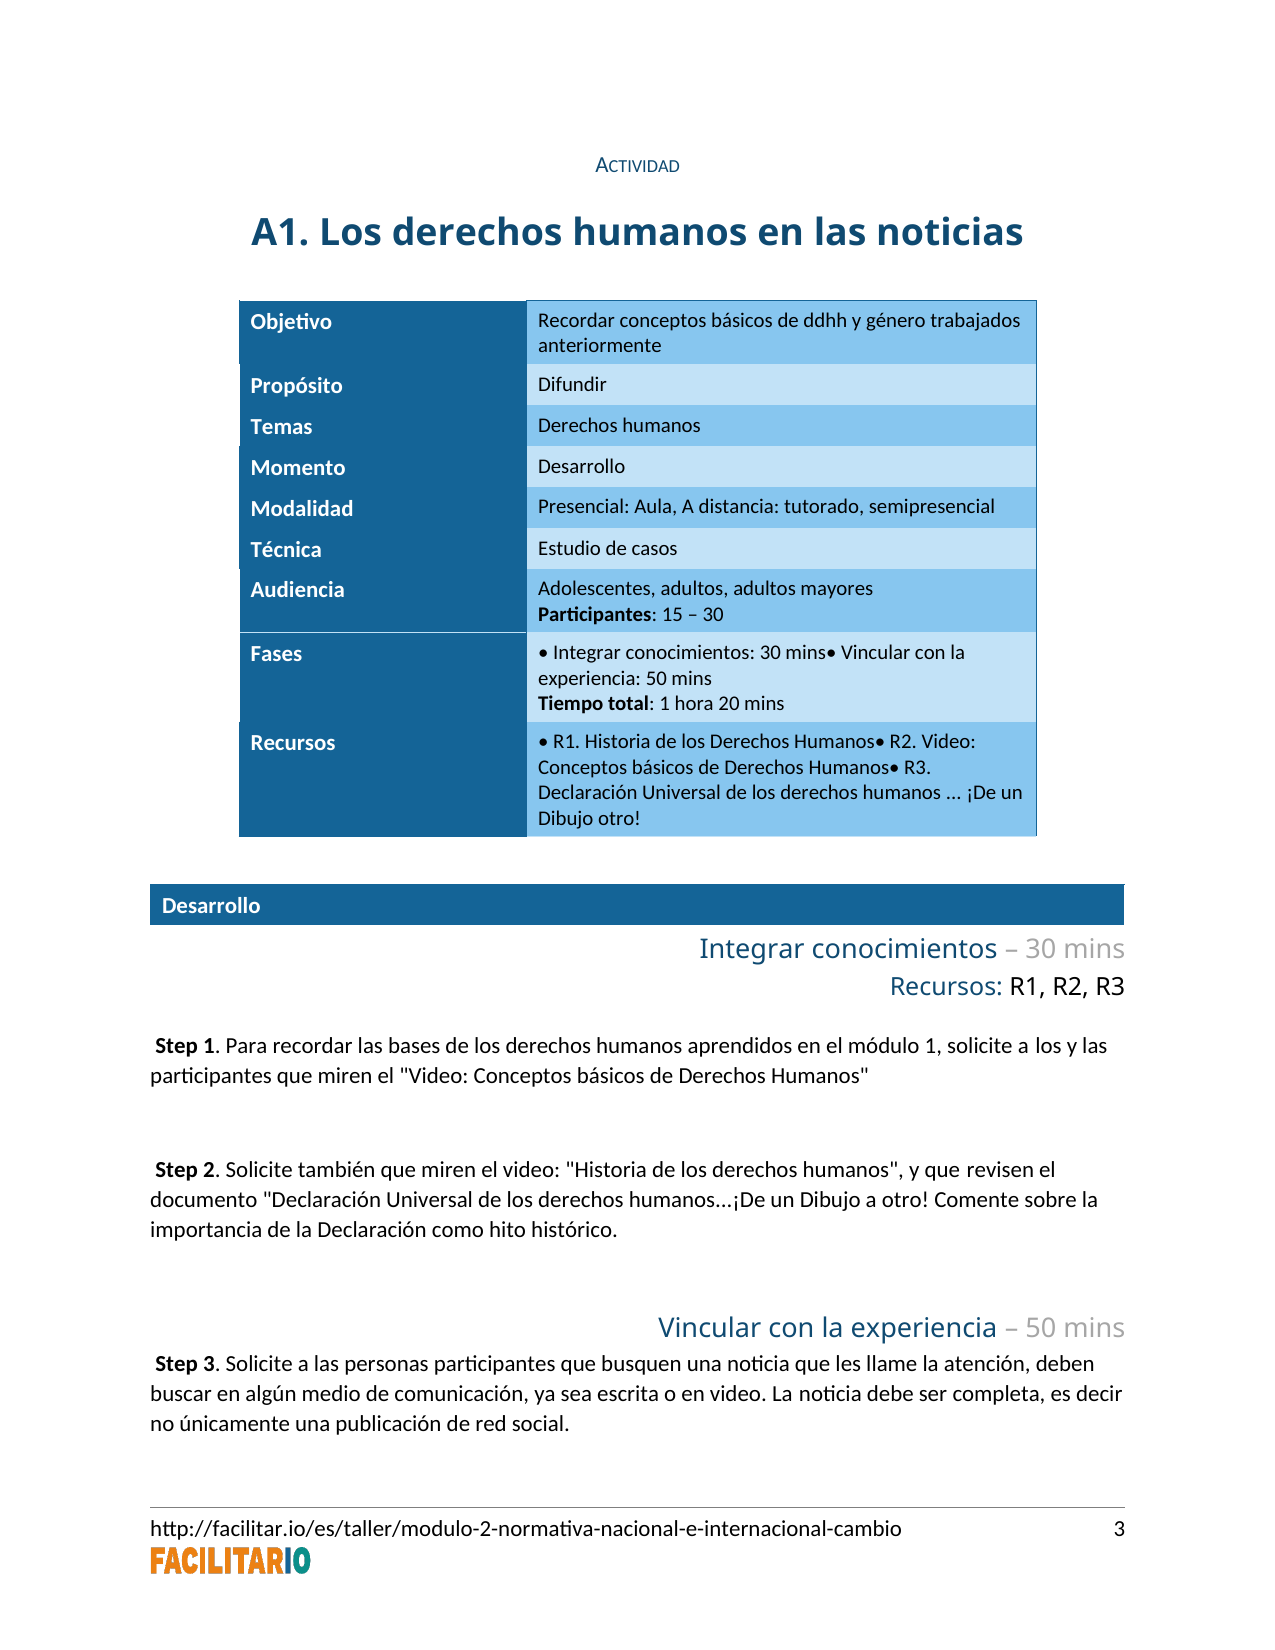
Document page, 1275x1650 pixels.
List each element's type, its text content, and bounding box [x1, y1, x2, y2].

picture [145, 1544, 315, 1576]
table_cell • Integrar conocimientos: 30 mins Tiempo total: 1 hora 20 mins [527, 633, 1036, 722]
table_header Desarrollo [151, 885, 1124, 925]
table_cell Presencial: Aula, A distancia: tutorado, semipresencial [527, 487, 1036, 528]
table_cell Modalidad [240, 488, 526, 528]
subtitle Integrar conocimientos – 30 mins [150, 929, 1125, 966]
table_cell Propósito [240, 365, 526, 405]
table_cell Desarrollo [527, 446, 1036, 487]
table_cell Audiencia [240, 570, 526, 632]
table_cell Derechos humanos [527, 405, 1036, 446]
text Actividad [150, 150, 1125, 178]
table_cell Momento [240, 447, 526, 487]
table_cell Técnica [240, 529, 526, 569]
table_cell Fases [240, 634, 526, 722]
text Step 2. Solicite también que miren el video: "Historia de los derechos humanos", y que revisen el documento "Declaración Universal de los derechos humanos...¡De un Dibujo a otro! Comente sobre la importancia de la Declaración como hito histórico. [150, 1155, 1125, 1243]
text Step 1. Para recordar las bases de los derechos humanos aprendidos en el módulo 1, solicite a los y las participantes que miren el "Video: Conceptos básicos de Derechos Humanos" [150, 1031, 1125, 1089]
text Step 3. Solicite a las personas participantes que busquen una noticia que les llame la atención, deben buscar en algún medio de comunicación, ya sea escrita o en video. La noticia debe ser completa, es decir no únicamente una publicación de red social. [150, 1349, 1125, 1437]
table_header Recordar conceptos básicos de ddhh y género trabajados anteriormente [527, 301, 1036, 364]
table_cell Adolescentes, adultos, adultos mayores Participantes: 15 – 30 [527, 569, 1036, 632]
subtitle A1. Los derechos humanos en las noticias [150, 205, 1125, 256]
table_cell Estudio de casos [527, 528, 1036, 569]
table_cell Recursos [240, 723, 526, 836]
table_header Objetivo [240, 301, 526, 364]
table_cell Temas [240, 406, 526, 446]
table_cell • R1. Historia de los Derechos Humanos [527, 722, 1036, 836]
subtitle Vincular con la experiencia – 50 mins [150, 1309, 1125, 1346]
text Recursos: R1, R2, R3 [150, 969, 1125, 1003]
table_cell Difundir [527, 364, 1036, 405]
